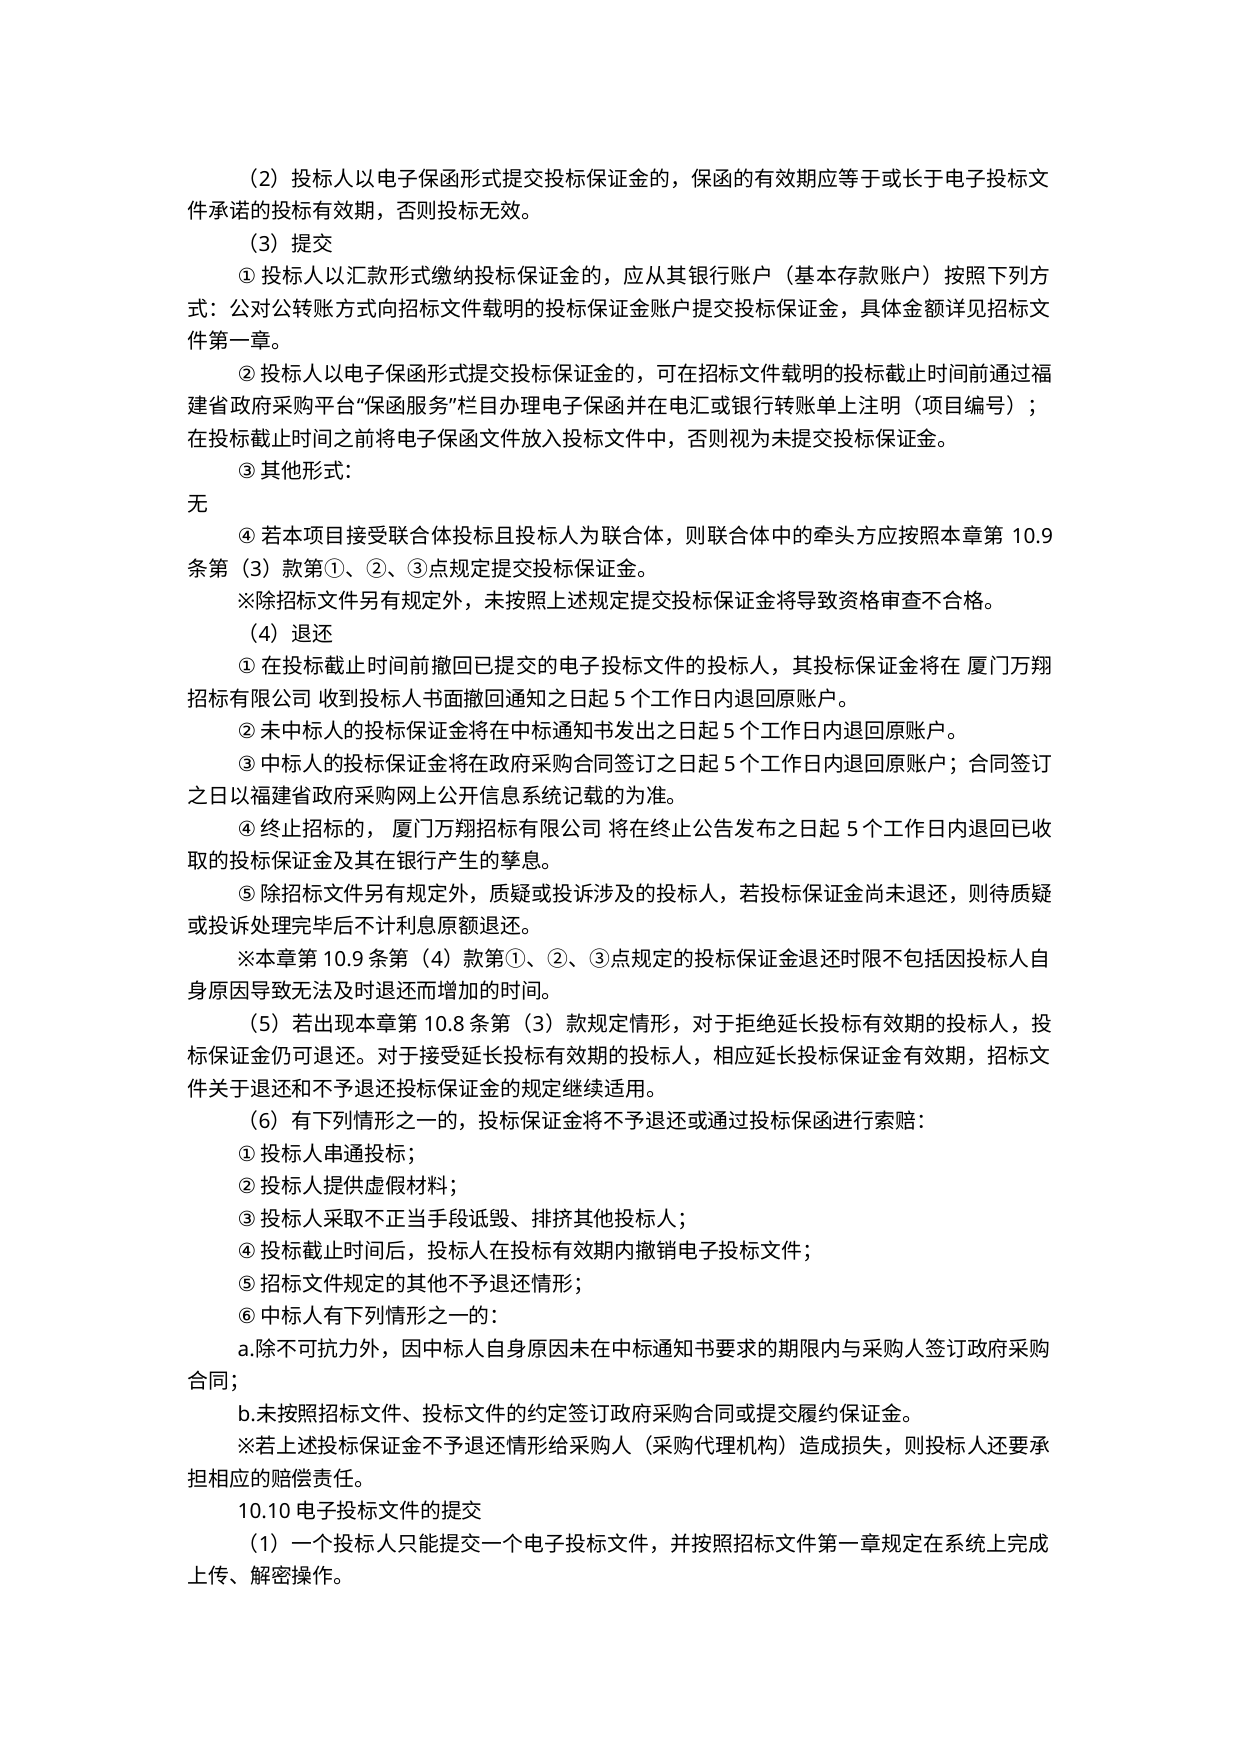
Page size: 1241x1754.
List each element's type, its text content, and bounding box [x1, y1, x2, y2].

text ②投标人以电子保函形式提交投标保证金的，可在招标文件载明的投标截止时间前通过福建省政府采购平台“保函服务”栏目办理电子保函并在电汇或银行转账单上注明（项目编号）；在投标截止时间之前将电子保函文件放入投标文件中，否则视为未提交投标保证金。 [187, 357, 1053, 454]
text ⑥中标人有下列情形之一的： [187, 1299, 1053, 1332]
text ⑤招标文件规定的其他不予退还情形； [187, 1267, 1053, 1299]
text 10.10电子投标文件的提交 [187, 1494, 1053, 1527]
text ①投标人串通投标； [187, 1137, 1053, 1169]
text ①投标人以汇款形式缴纳投标保证金的，应从其银行账户（基本存款账户）按照下列方式：公对公转账方式向招标文件载明的投标保证金账户提交投标保证金，具体金额详见招标文件第一章。 [187, 259, 1053, 357]
text ④终止招标的， 厦门万翔招标有限公司 将在终止公告发布之日起5个工作日内退回已收取的投标保证金及其在银行产生的孳息。 [187, 812, 1053, 877]
text ※若上述投标保证金不予退还情形给采购人（采购代理机构）造成损失，则投标人还要承担相应的赔偿责任。 [187, 1429, 1053, 1494]
text ②未中标人的投标保证金将在中标通知书发出之日起5个工作日内退回原账户。 [187, 714, 1053, 747]
text ※除招标文件另有规定外，未按照上述规定提交投标保证金将导致资格审查不合格。 [187, 584, 1053, 617]
text ②投标人提供虚假材料； [187, 1169, 1053, 1202]
text b.未按照招标文件、投标文件的约定签订政府采购合同或提交履约保证金。 [187, 1397, 1053, 1429]
text ③中标人的投标保证金将在政府采购合同签订之日起5个工作日内退回原账户；合同签订之日以福建省政府采购网上公开信息系统记载的为准。 [187, 747, 1053, 812]
text （3）提交 [187, 227, 1053, 259]
text ④若本项目接受联合体投标且投标人为联合体，则联合体中的牵头方应按照本章第10.9条第（3）款第①、②、③点规定提交投标保证金。 [187, 519, 1053, 584]
text ③投标人采取不正当手段诋毁、排挤其他投标人； [187, 1202, 1053, 1234]
text ①在投标截止时间前撤回已提交的电子投标文件的投标人，其投标保证金将在 厦门万翔招标有限公司 收到投标人书面撤回通知之日起5个工作日内退回原账户。 [187, 649, 1053, 714]
text ※本章第10.9条第（4）款第①、②、③点规定的投标保证金退还时限不包括因投标人自身原因导致无法及时退还而增加的时间。 [187, 942, 1053, 1007]
text （4）退还 [187, 617, 1053, 649]
text ⑤除招标文件另有规定外，质疑或投诉涉及的投标人，若投标保证金尚未退还，则待质疑或投诉处理完毕后不计利息原额退还。 [187, 877, 1053, 942]
text （2）投标人以电子保函形式提交投标保证金的，保函的有效期应等于或长于电子投标文件承诺的投标有效期，否则投标无效。 [187, 162, 1053, 227]
text ④投标截止时间后，投标人在投标有效期内撤销电子投标文件； [187, 1234, 1053, 1267]
text 无 [187, 487, 1053, 519]
text （6）有下列情形之一的，投标保证金将不予退还或通过投标保函进行索赔： [187, 1104, 1053, 1137]
text （5）若出现本章第10.8条第（3）款规定情形，对于拒绝延长投标有效期的投标人，投标保证金仍可退还。对于接受延长投标有效期的投标人，相应延长投标保证金有效期，招标文件关于退还和不予退还投标保证金的规定继续适用。 [187, 1007, 1053, 1104]
text ③其他形式： [187, 454, 1053, 487]
text a.除不可抗力外，因中标人自身原因未在中标通知书要求的期限内与采购人签订政府采购合同； [187, 1332, 1053, 1397]
text （1）一个投标人只能提交一个电子投标文件，并按照招标文件第一章规定在系统上完成上传、解密操作。 [187, 1527, 1053, 1592]
